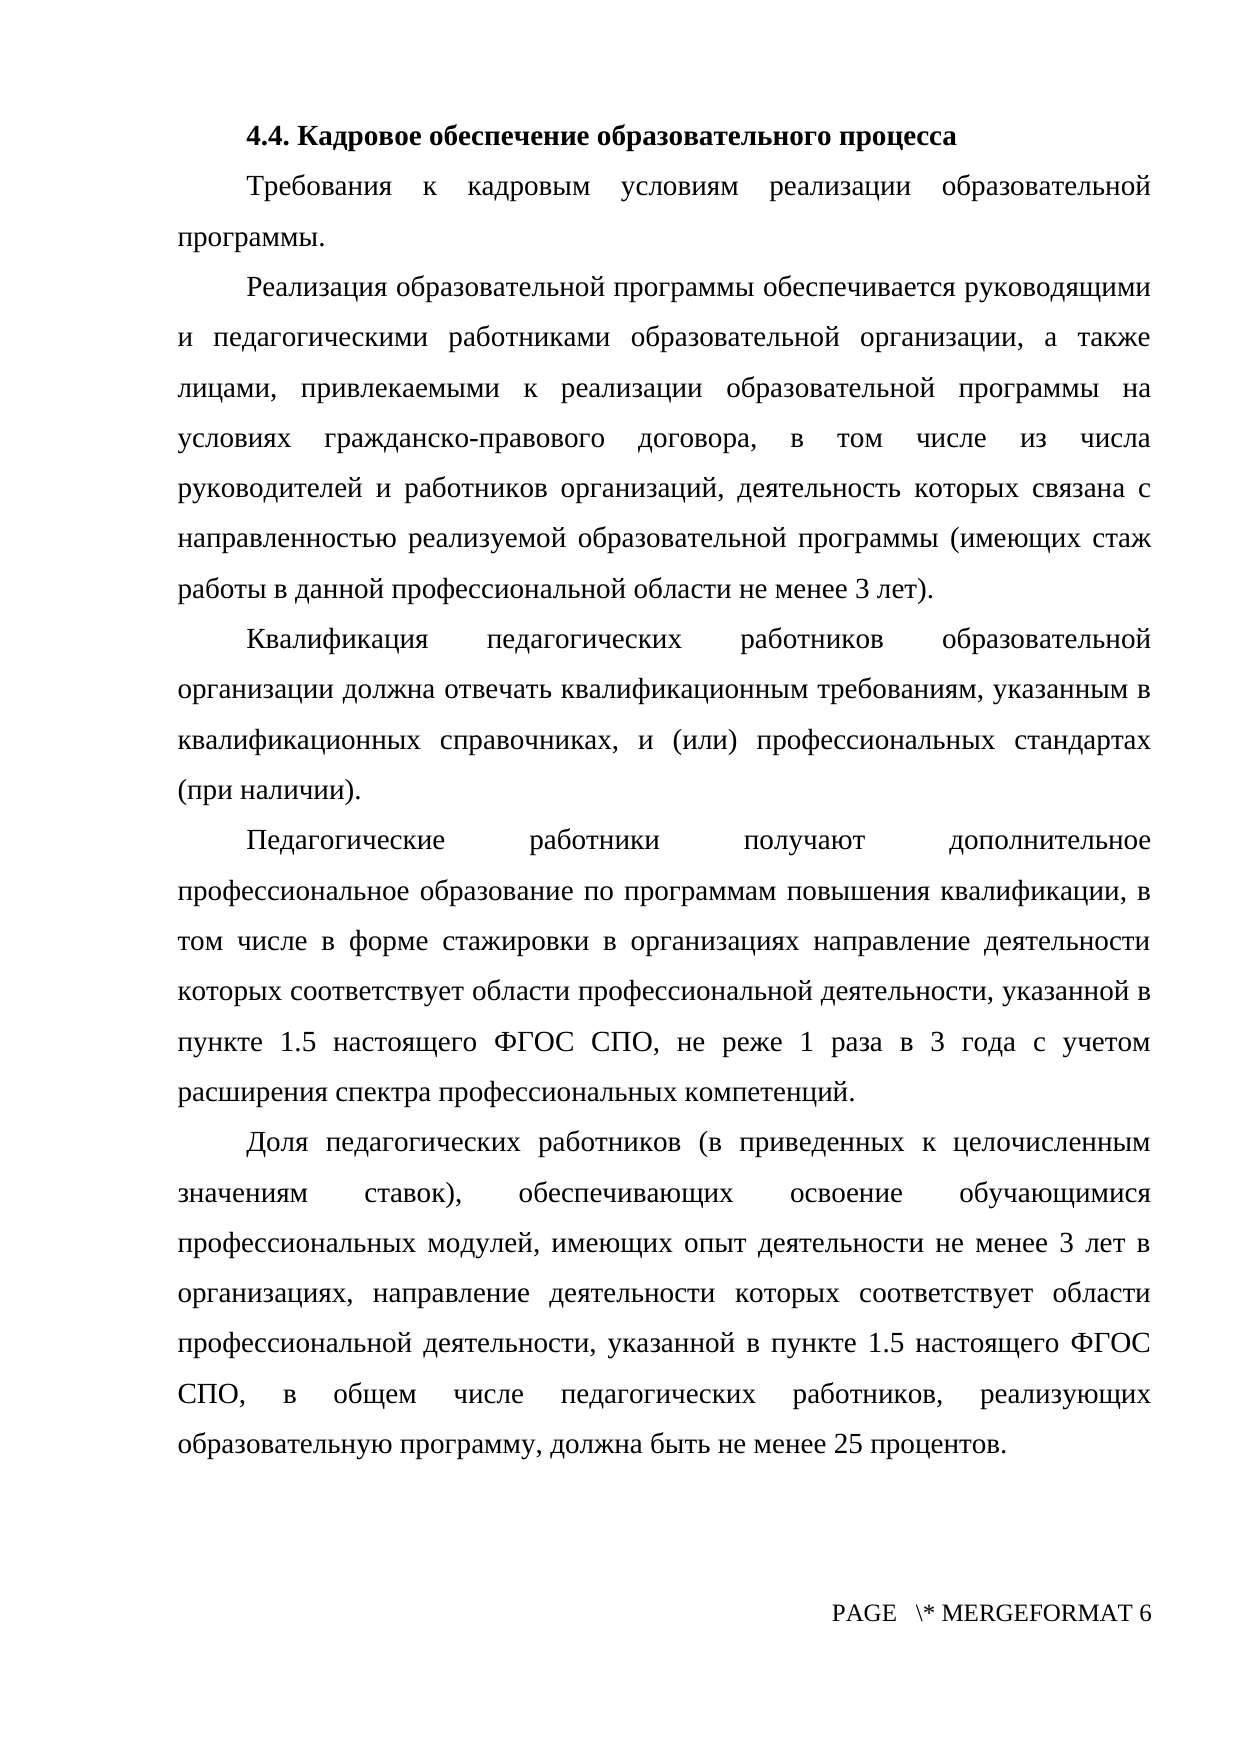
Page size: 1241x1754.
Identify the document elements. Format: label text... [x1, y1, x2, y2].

text Квалификация педагогических работников образовательной организации должна отвечать квалификационным требованиям, указанным в квалификационных справочниках, и (или) профессиональных стандартах (при наличии). [177, 621, 1152, 806]
text Требования к кадровым условиям реализации образовательной программы. [177, 168, 1152, 252]
text 4.4. Кадровое обеспечение образовательного процесса [177, 118, 1152, 152]
text Реализация образовательной программы обеспечивается руководящими и педагогическими работниками образовательной организации, а также лицами, привлекаемыми к реализации образовательной программы на условиях гражданско-правового договора, в том числе из числа руководителей и работников организаций, деятельность которых связана с направленностью реализуемой образовательной программы (имеющих стаж работы в данной профессиональной области не менее 3 лет). [177, 269, 1152, 604]
text Педагогические работники получают дополнительное профессиональное образование по программам повышения квалификации, в том числе в форме стажировки в организациях направление деятельности которых соответствует области профессиональной деятельности, указанной в пункте 1.5 настоящего ФГОС СПО, не реже 1 раза в 3 года с учетом расширения спектра профессиональных компетенций. [177, 822, 1152, 1108]
text Доля педагогических работников (в приведенных к целочисленным значениям ставок), обеспечивающих освоение обучающимися профессиональных модулей, имеющих опыт деятельности не менее 3 лет в организациях, направление деятельности которых соответствует области профессиональной деятельности, указанной в пункте 1.5 настоящего ФГОС СПО, в общем числе педагогических работников, реализующих образовательную программу, должна быть не менее 25 процентов. [177, 1124, 1152, 1460]
